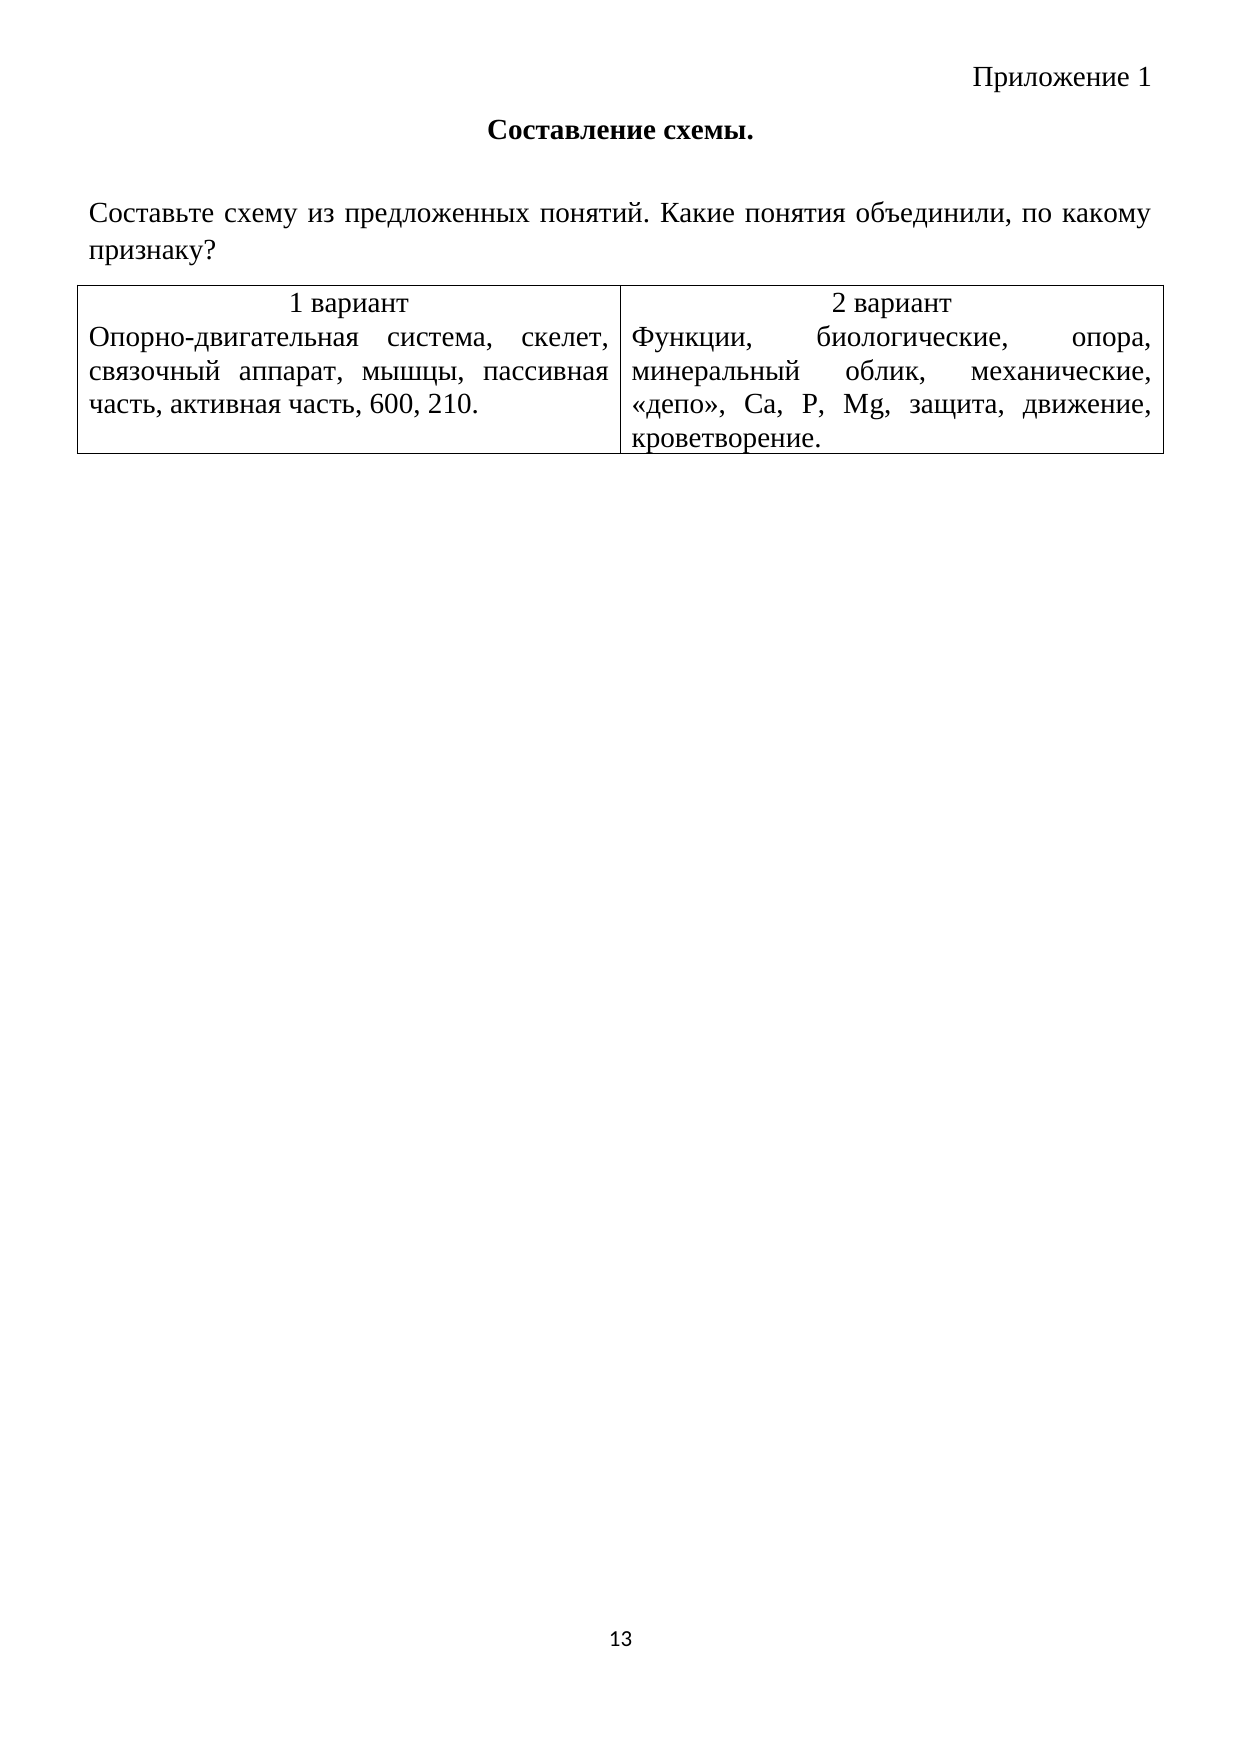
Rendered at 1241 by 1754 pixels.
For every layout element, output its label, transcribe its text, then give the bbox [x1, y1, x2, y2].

text Приложение 1 [89, 59, 1152, 93]
table_header 1 вариант Опорно-двигательная система, скелет, связочный аппарат, мышцы, пассивная часть, активная часть, 600, 210. [78, 286, 620, 453]
text Составление схемы. [89, 112, 1152, 145]
table_header 2 вариант Функции, биологические, опора, минеральный облик, механические, «депо», Са, Р, Мg, защита, движение, кроветворение. [621, 286, 1163, 453]
text Составьте схему из предложенных понятий. Какие понятия объединили, по какому признаку? [89, 196, 1152, 265]
